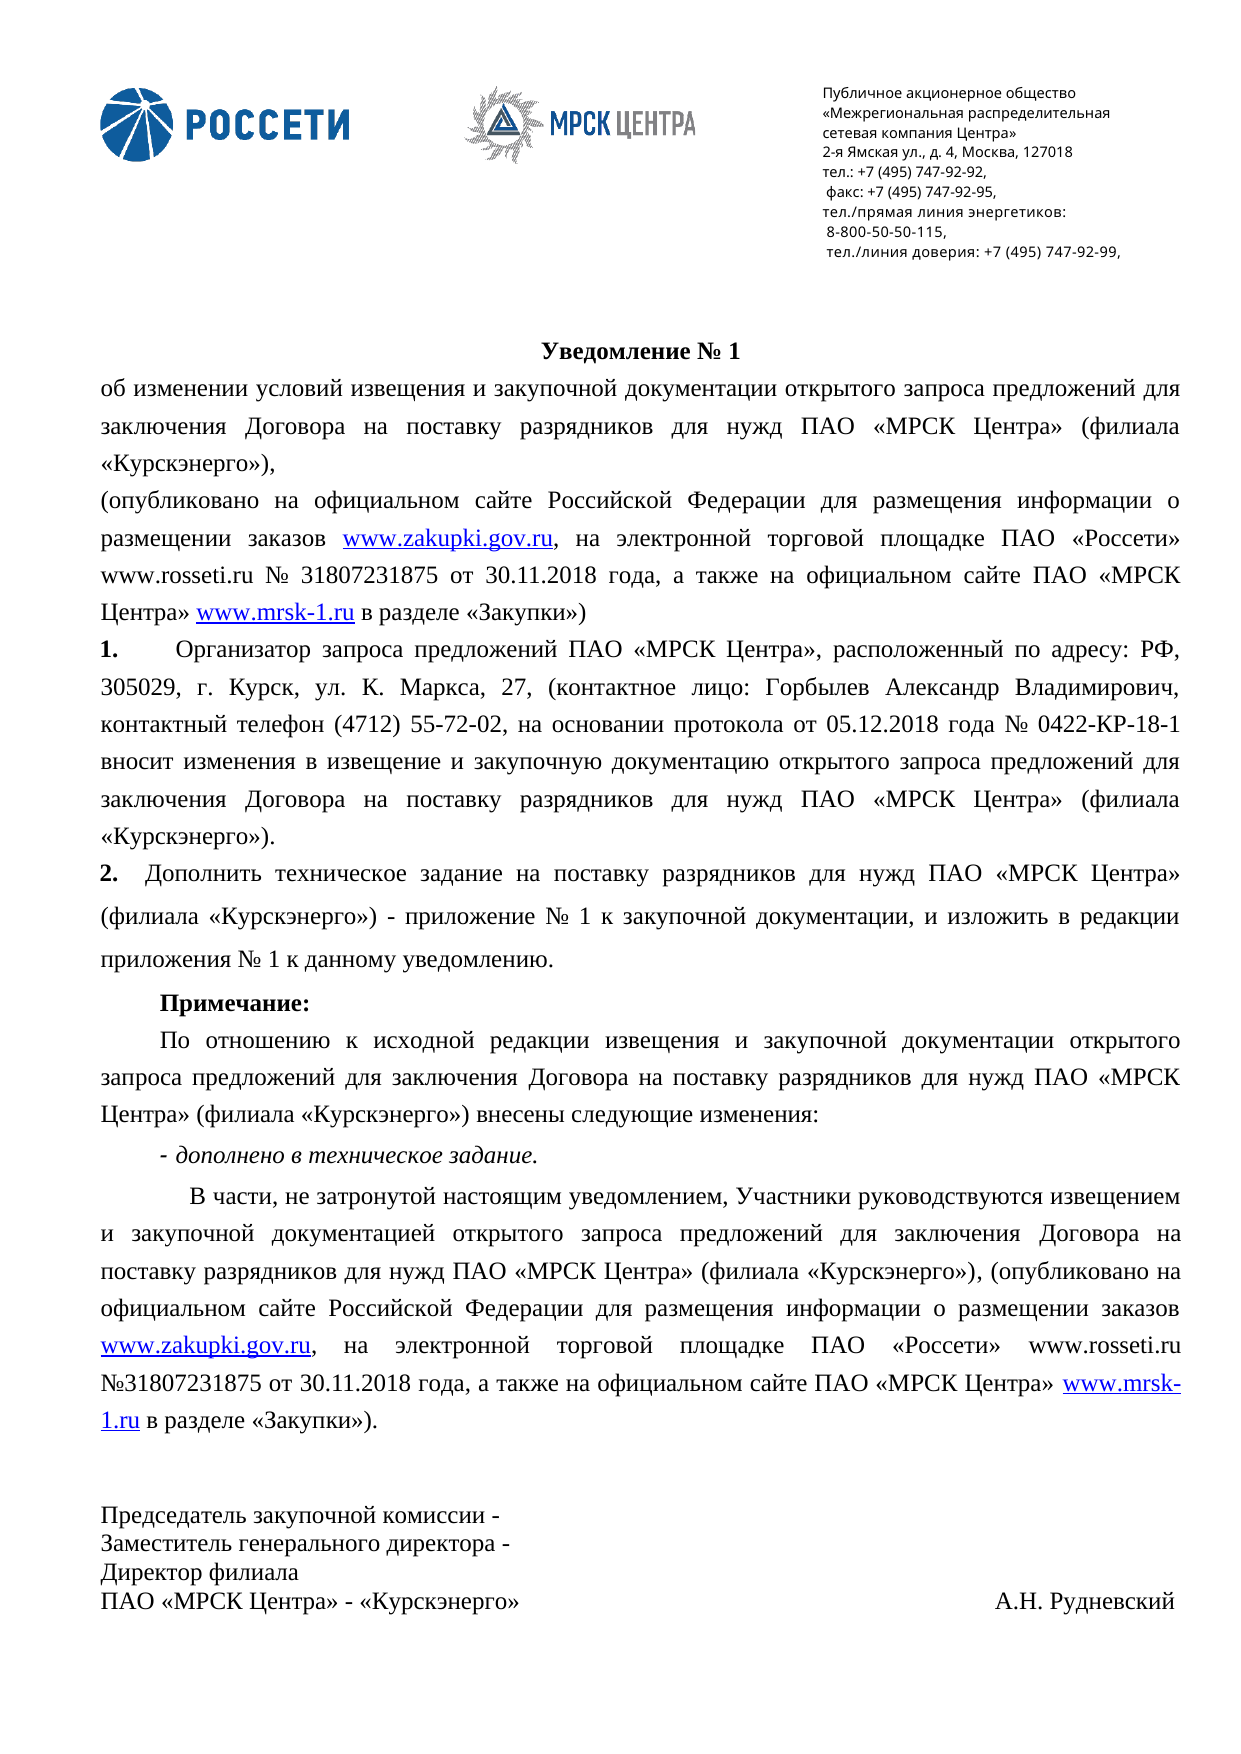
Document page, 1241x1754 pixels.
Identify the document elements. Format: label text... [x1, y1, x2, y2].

list Председатель закупочной комиссии - [100, 1500, 1181, 1528]
text (опубликовано на официальном сайте Российской Федерации для размещения информации о размещении заказов www.zakupki.gov.ru, на электронной торговой площадке ПАО «Россети» www.rosseti.ru № 31807231875 от 30.11.2018 года, а также на официальном сайте ПАО «МРСК Центра» www.mrsk-1.ru в разделе «Закупки») [100, 485, 1181, 626]
list Организатор запроса предложений ПАО «МРСК Центра», расположенный по адресу: РФ, 305029, г. Курск, ул. К. Маркса, 27, (контактное лицо: Горбылев Александр Владимирович, контактный телефон (4712) 55-72-02, на основании протокола от 05.12.2018 года № 0422-КР-18-1 вносит изменения в извещение и закупочную документацию открытого запроса предложений для заключения Договора на поставку разрядников для нужд ПАО «МРСК Центра» (филиала «Курскэнерго»). [99, 634, 1181, 850]
text По отношению к исходной редакции извещения и закупочной документации открытого запроса предложений для заключения Договора на поставку разрядников для нужд ПАО «МРСК Центра» (филиала «Курскэнерго») внесены следующие изменения: [100, 1025, 1181, 1128]
list дополнено в техническое задание. [100, 1137, 1181, 1171]
text В части, не затронутой настоящим уведомлением, Участники руководствуются извещением и закупочной документацией открытого запроса предложений для заключения Договора на поставку разрядников для нужд ПАО «МРСК Центра» (филиала «Курскэнерго»), (опубликовано на официальном сайте Российской Федерации для размещения информации о размещении заказов www.zakupki.gov.ru, на электронной торговой площадке ПАО «Россети» www.rosseti.ru №31807231875 от 30.11.2018 года, а также на официальном сайте ПАО «МРСК Центра» www.mrsk-1.ru в разделе «Закупки»). [100, 1181, 1181, 1434]
text Уведомление № 1 [100, 336, 1181, 365]
list Дополнить техническое задание на поставку разрядников для нужд ПАО «МРСК Центра» (филиала «Курскэнерго») - приложение № 1 к закупочной документации, и изложить в редакции приложения № 1 к данному уведомлению. [99, 858, 1181, 973]
list Примечание: [100, 988, 1181, 1016]
text ПАО «МРСК Центра» - «Курскэнерго» А.Н. Рудневский [100, 1586, 1181, 1615]
text Заместитель генерального директора - [100, 1528, 1182, 1557]
text Директор филиала [100, 1557, 1182, 1586]
text об изменении условий извещения и закупочной документации открытого запроса предложений для заключения Договора на поставку разрядников для нужд ПАО «МРСК Центра» (филиала «Курскэнерго»), [100, 373, 1181, 477]
picture [100, 86, 696, 164]
